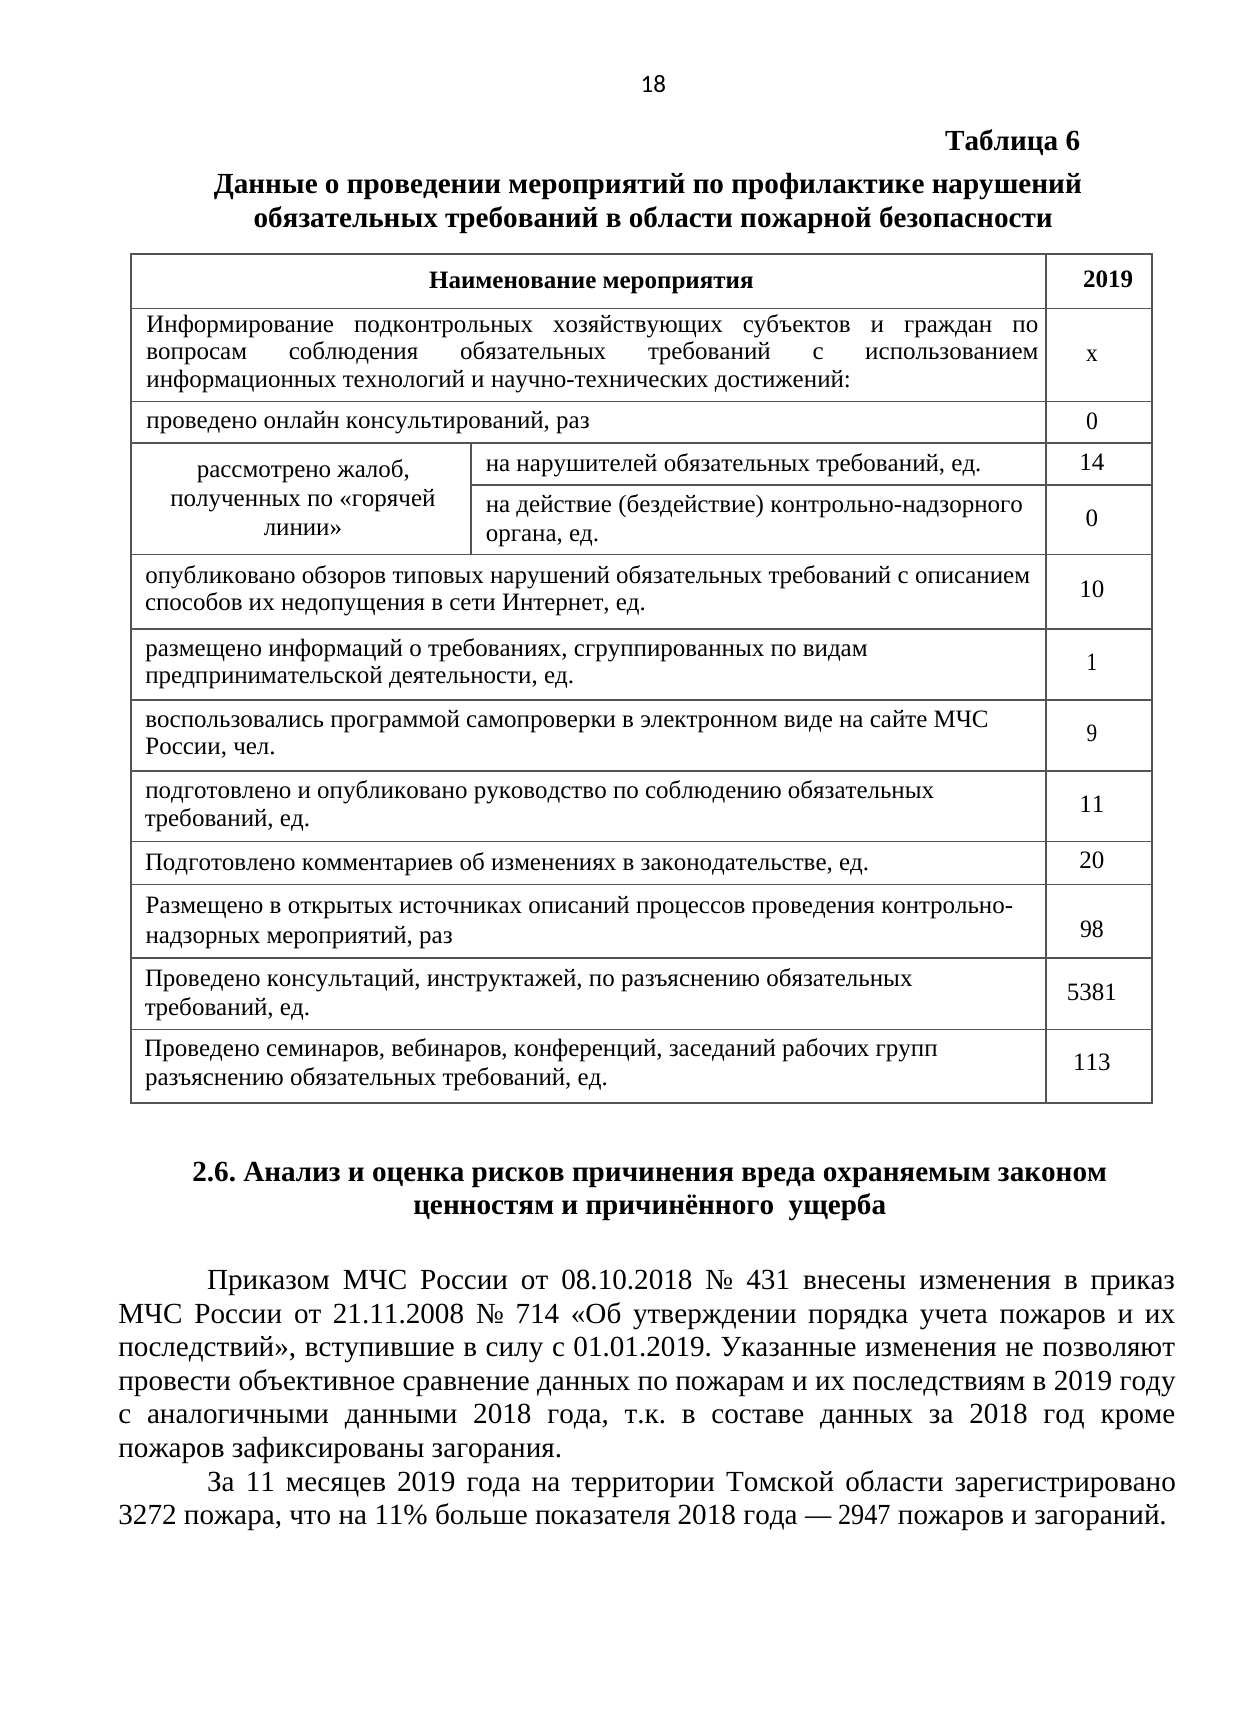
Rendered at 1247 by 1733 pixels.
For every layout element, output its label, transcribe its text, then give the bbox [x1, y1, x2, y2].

table_cell Подготовлено комментариев об изменениях в законодательстве, ед. [132, 842, 1045, 884]
table_cell 11 [1047, 772, 1151, 841]
table_cell на действие (бездействие) контрольно-надзорного органа, ед. [472, 486, 1045, 553]
text 2.6. Анализ и оценка рисков причинения вреда охраняемым законом ценностям и причинённого ущерба [118, 1154, 1181, 1221]
table_cell 98 [1047, 885, 1151, 957]
text Приказом МЧС России от 08.10.2018 № 431 внесены изменения в приказ МЧС России от 21.11.2008 № 714 «Об утверждении порядка учета пожаров и их последствий», вступившие в силу с 01.01.2019. Указанные изменения не позволяют провести объективное сравнение данных по пожарам и их последствиям в 2019 году с аналогичными данными 2018 года, т.к. в составе данных за 2018 год кроме пожаров зафиксированы загорания. [118, 1262, 1177, 1464]
table_cell 1 [1047, 630, 1151, 699]
table_cell 10 [1047, 555, 1151, 628]
table_cell Проведено семинаров, вебинаров, конференций, заседаний рабочих групп разъяснению обязательных требований, ед. [132, 1030, 1045, 1102]
table_cell размещено информаций о требованиях, сгруппированных по видам предпринимательской деятельности, ед. [132, 630, 1045, 699]
table_cell 0 [1047, 402, 1151, 442]
table_cell Размещено в открытых источниках описаний процессов проведения контрольно-надзорных мероприятий, раз [132, 885, 1045, 957]
table_cell Проведено консультаций, инструктажей, по разъяснению обязательных требований, ед. [132, 959, 1045, 1028]
table_cell подготовлено и опубликовано руководство по соблюдению обязательных требований, ед. [132, 772, 1045, 841]
text обязательных требований в области пожарной безопасности [118, 200, 1188, 233]
table_cell рассмотрено жалоб, полученных по «горячей линии» [132, 444, 470, 553]
table_header Наименование мероприятия [132, 255, 1045, 307]
text Данные о проведении мероприятий по профилактике нарушений [118, 166, 1177, 200]
table_cell опубликовано обзоров типовых нарушений обязательных требований с описанием способов их недопущения в сети Интернет, ед. [132, 555, 1045, 628]
table_cell 5381 [1047, 959, 1151, 1028]
text За 11 месяцев 2019 года на территории Томской области зарегистрировано 3272 пожара, что на 11% больше показателя 2018 года — 2947 пожаров и загораний. [118, 1464, 1177, 1531]
table_cell Информирование подконтрольных хозяйствующих субъектов и граждан по вопросам соблюдения обязательных требований с использованием информационных технологий и научно-технических достижений: [132, 309, 1045, 401]
table_cell х [1047, 309, 1151, 401]
table_cell 0 [1047, 486, 1151, 553]
table_cell 113 [1047, 1030, 1151, 1102]
text Таблица 6 [945, 123, 1177, 157]
table_cell 20 [1047, 842, 1151, 884]
table_cell воспользовались программой самопроверки в электронном виде на сайте МЧС России, чел. [132, 701, 1045, 770]
table_header 2019 [1047, 255, 1151, 307]
table_cell 14 [1047, 444, 1151, 484]
table_cell 9 [1047, 701, 1151, 770]
table_cell на нарушителей обязательных требований, ед. [472, 444, 1045, 484]
table_cell проведено онлайн консультирований, раз [132, 402, 1045, 442]
